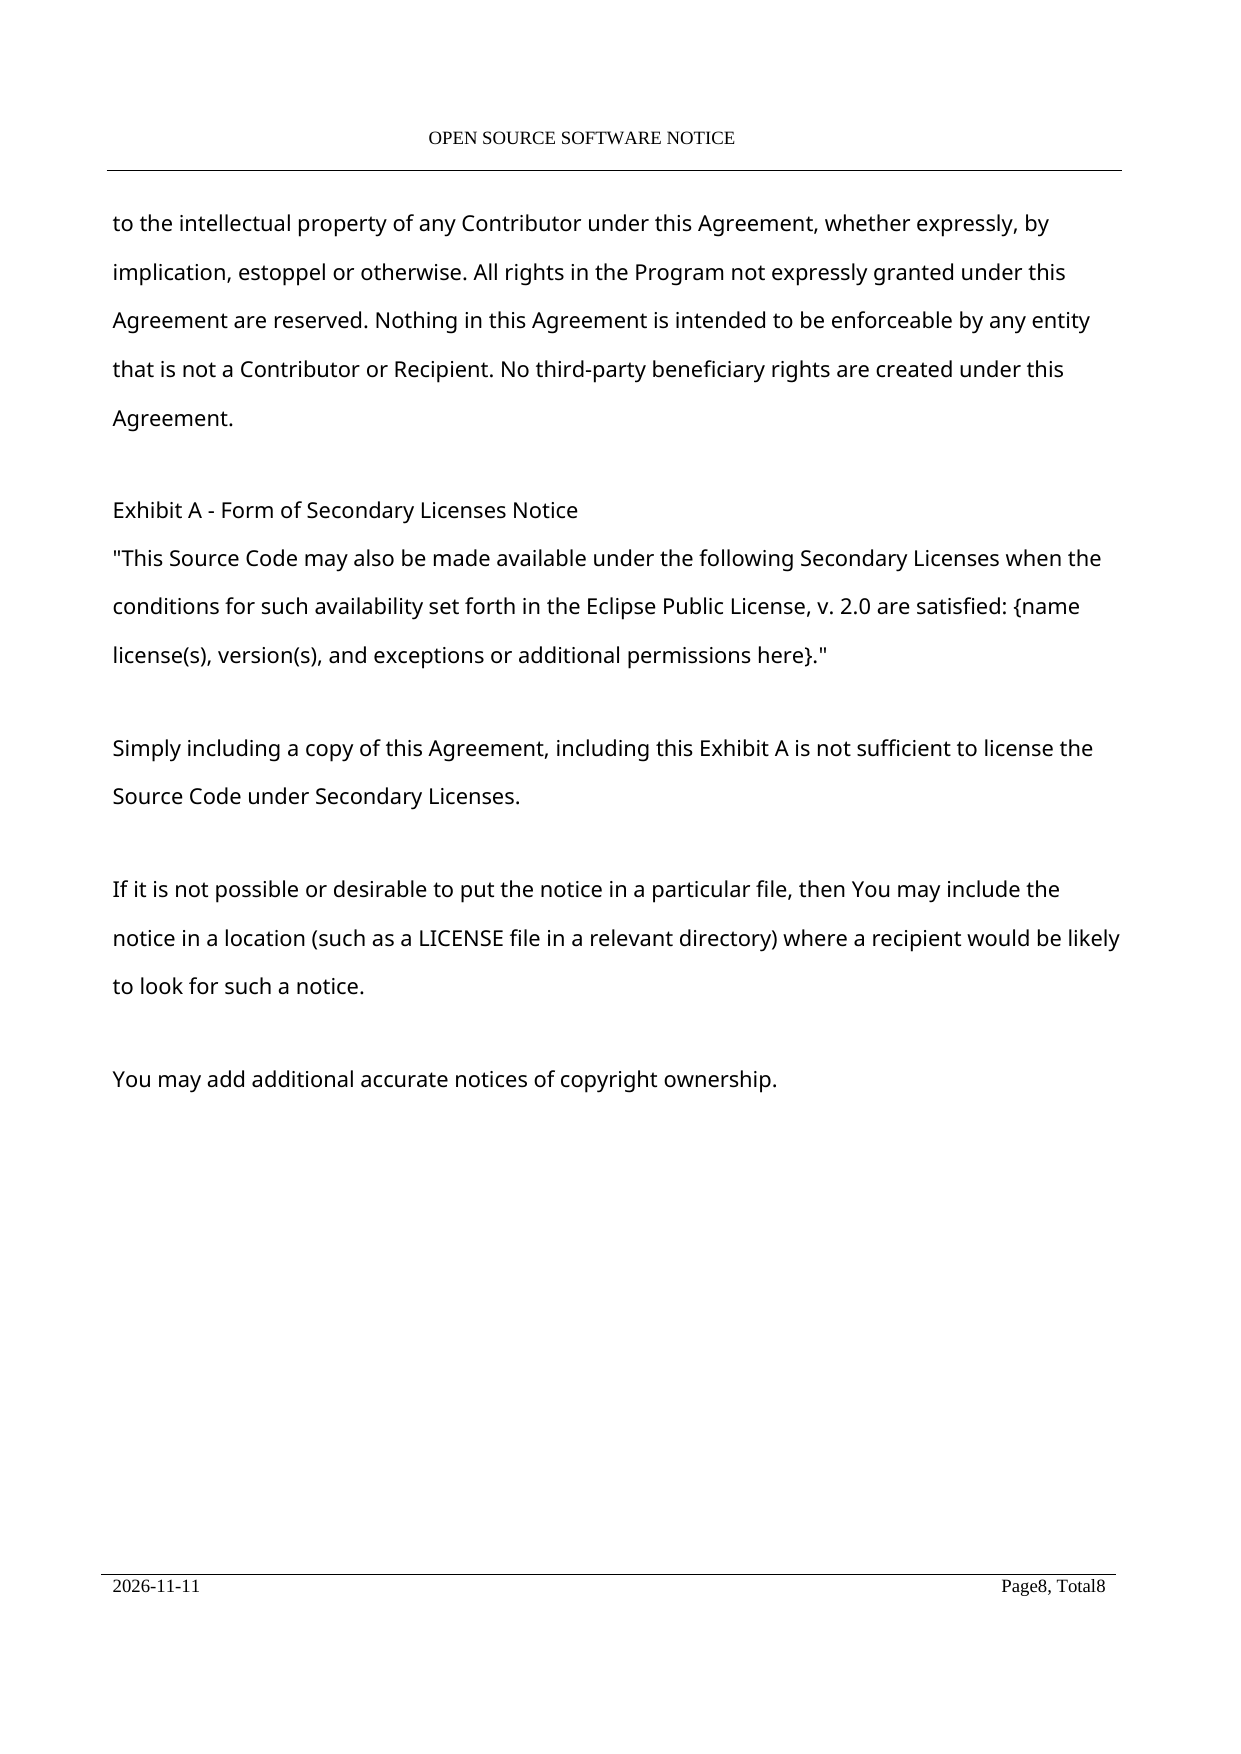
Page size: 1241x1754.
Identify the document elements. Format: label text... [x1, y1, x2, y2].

text "This Source Code may also be made available under the following Secondary Licenses when the conditions for such availability set forth in the Eclipse Public License, v. 2.0 are satisfied: {name license(s), version(s), and exceptions or additional permissions here}." [112, 541, 1128, 671]
text Simply including a copy of this Agreement, including this Exhibit A is not sufficient to license the Source Code under Secondary Licenses. [112, 731, 1128, 812]
text You may add additional accurate notices of copyright ownership. [112, 1062, 1128, 1095]
text Exhibit A - Form of Secondary Licenses Notice [112, 494, 1128, 526]
text If it is not possible or desirable to put the notice in a particular file, then You may include the notice in a location (such as a LICENSE file in a relevant directory) where a recipient would be likely to look for such a notice. [112, 872, 1128, 1002]
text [112, 206, 1128, 434]
